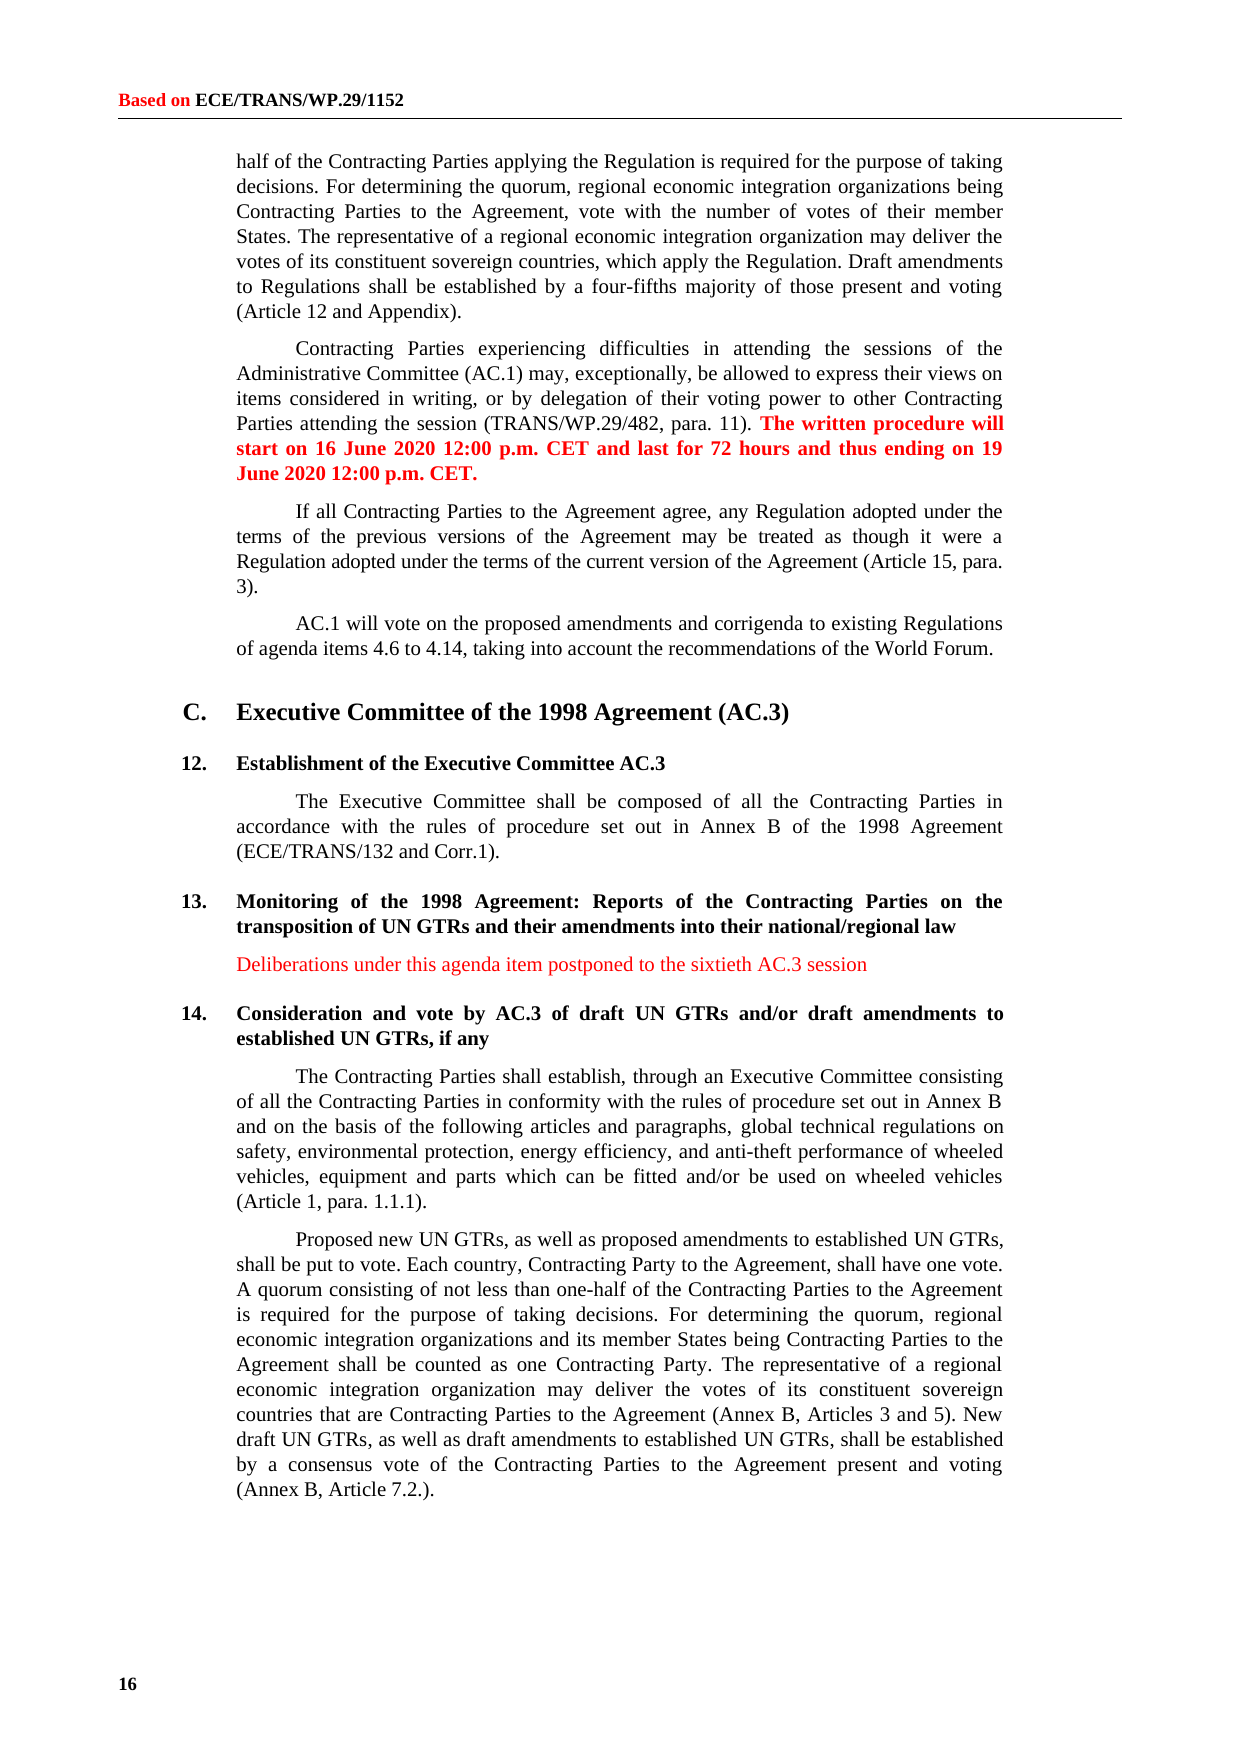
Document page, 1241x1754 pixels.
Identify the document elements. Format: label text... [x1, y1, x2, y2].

text 12. Establishment of the Executive Committee AC.3 [118, 751, 1004, 776]
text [236, 148, 1004, 323]
text Deliberations under this agenda item postponed to the sixtieth AC.3 session [177, 951, 1122, 976]
text 13. Monitoring of the 1998 Agreement: Reports of the Contracting Parties on the transposition of UN GTRs and their amendments into their national/regional law [118, 888, 1004, 938]
text C. Executive Committee of the 1998 Agreement (AC.3) [118, 698, 1004, 726]
text The Contracting Parties shall establish, through an Executive Committee consisting of all the Contracting Parties in conformity with the rules of procedure set out in Annex B and on the basis of the following articles and paragraphs, global technical regulations on safety, environmental protection, energy efficiency, and anti-theft performance of wheeled vehicles, equipment and parts which can be fitted and/or be used on wheeled vehicles (Article 1, para. 1.1.1). [236, 1063, 1004, 1213]
text Proposed new UN GTRs, as well as proposed amendments to established UN GTRs, shall be put to vote. Each country, Contracting Party to the Agreement, shall have one vote. A quorum consisting of not less than one-half of the Contracting Parties to the Agreement is required for the purpose of taking decisions. For determining the quorum, regional economic integration organizations and its member States being Contracting Parties to the Agreement shall be counted as one Contracting Party. The representative of a regional economic integration organization may deliver the votes of its constituent sovereign countries that are Contracting Parties to the Agreement (Annex B, Articles 3 and 5). New draft UN GTRs, as well as draft amendments to established UN GTRs, shall be established by a consensus vote of the Contracting Parties to the Agreement present and voting (Annex B, Article 7.2.). [236, 1226, 1004, 1501]
text The Executive Committee shall be composed of all the Contracting Parties in accordance with the rules of procedure set out in Annex B of the 1998 Agreement (ECE/TRANS/132 and Corr.1). [236, 788, 1004, 863]
text 14. Consideration and vote by AC.3 of draft UN GTRs and/or draft amendments to established UN GTRs, if any [118, 1001, 1004, 1051]
text AC.1 will vote on the proposed amendments and corrigenda to existing Regulations of agenda items 4.6 to 4.14, taking into account the recommendations of the World Forum. [236, 610, 1004, 660]
text If all Contracting Parties to the Agreement agree, any Regulation adopted under the terms of the previous versions of the Agreement may be treated as though it were a Regulation adopted under the terms of the current version of the Agreement (Article 15, para. 3). [236, 498, 1004, 598]
text Contracting Parties experiencing difficulties in attending the sessions of the Administrative Committee (AC.1) may, exceptionally, be allowed to express their views on items considered in writing, or by delegation of their voting power to other Contracting Parties attending the session (TRANS/WP.29/482, para. 11). The written procedure will start on 16 June 2020 12:00 p.m. CET and last for 72 hours and thus ending on 19 June 2020 12:00 p.m. CET. [236, 335, 1004, 485]
